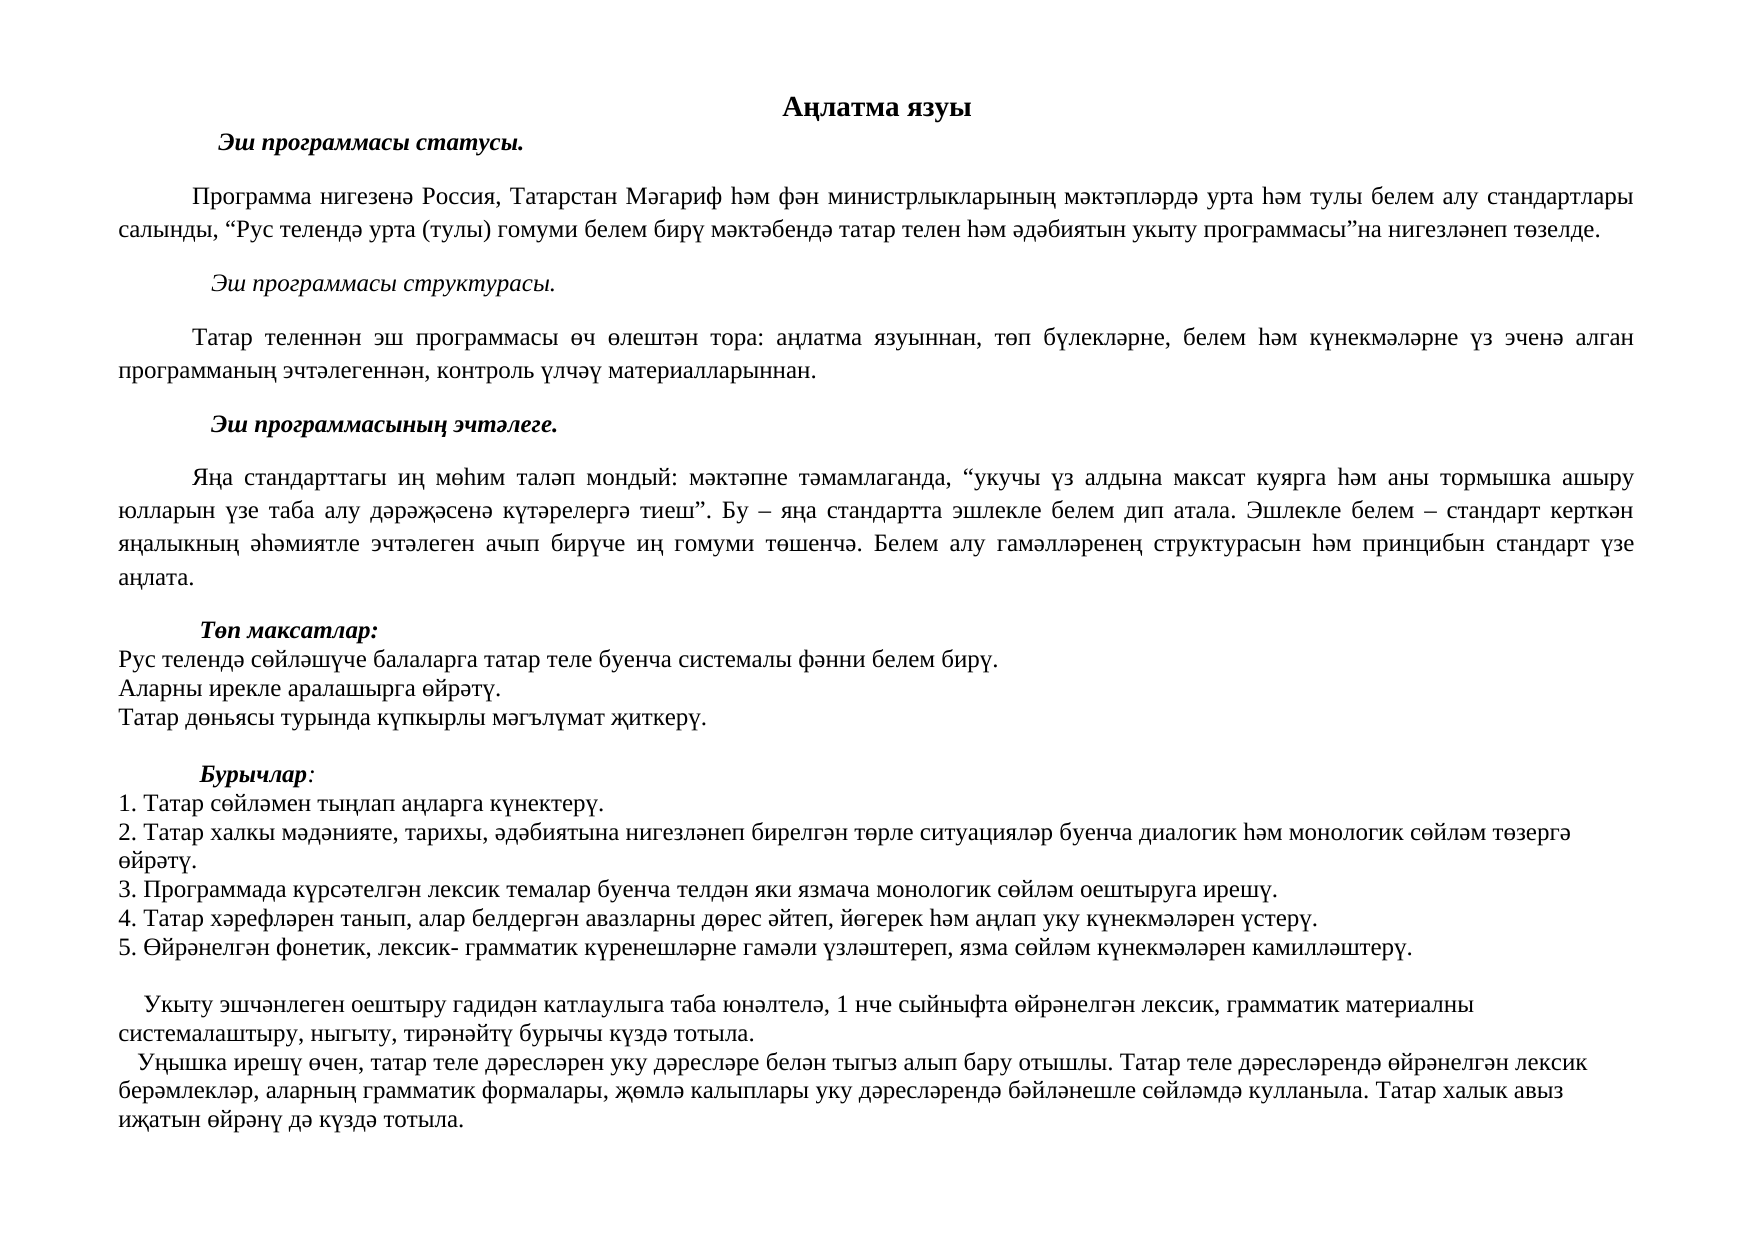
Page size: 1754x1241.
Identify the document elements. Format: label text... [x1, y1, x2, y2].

text Рус телендә сөйләшүче балаларга татар теле буенча системалы фәнни белем бирү. [118, 644, 1636, 673]
text Бурычлар: [118, 759, 1636, 788]
text Эш программасының эчтәлеге. [118, 409, 1636, 437]
text 4. Татар хәрефләрен танып, алар белдергән авазларны дөрес әйтеп, йөгерек һәм аңлап уку күнекмәләрен үстерү. [118, 903, 1636, 932]
text Яңа стандарттагы иң мөһим таләп мондый: мәктәпне тәмамлаганда, “укучы үз алдына максат куярга һәм аны тормышка ашыру юлларын үзе таба алу дәрәҗәсенә күтәрелергә тиеш”. Бу – яңа стандартта эшлекле белем дип атала. Эшлекле белем – стандарт керткән яңалыкның әһәмиятле эчтәлеген ачып бирүче иң гомуми төшенчә. Белем алу гамәлләренең структурасын һәм принцибын стандарт үзе аңлата. [118, 462, 1636, 590]
text 3. Программада күрсәтелгән лексик темалар буенча телдән яки язмача монологик сөйләм оештыруга ирешү. [118, 874, 1636, 903]
text 5. Өйрәнелгән фонетик, лексик- грамматик күренешләрне гамәли үзләштереп, язма сөйләм күнекмәләрен камилләштерү. [118, 932, 1636, 960]
text Эш программасы статусы. [118, 127, 1636, 156]
text Аңлатма язуы [118, 89, 1636, 122]
text Эш программасы структурасы. [118, 268, 1636, 297]
text 2. Татар халкы мәдәнияте, тарихы, әдәбиятына нигезләнеп бирелгән төрле ситуацияләр буенча диалогик һәм монологик сөйләм төзергә өйрәтү. [118, 817, 1636, 874]
text Укыту эшчәнлеген оештыру гадидән катлаулыга таба юнәлтелә, 1 нче сыйныфта өйрәнелгән лексик, грамматик материалны системалаштыру, ныгыту, тирәнәйтү бурычы күздә тотыла. [118, 989, 1636, 1047]
text Аларны ирекле аралашырга өйрәтү. [118, 673, 1636, 702]
text Уңышка ирешү өчен, татар теле дәресләрен уку дәресләре белән тыгыз алып бару отышлы. Татар теле дәресләрендә өйрәнелгән лексик берәмлекләр, аларның грамматик формалары, җөмлә калыплары уку дәресләрендә бәйләнешле сөйләмдә кулланыла. Татар халык авыз иҗатын өйрәнү дә күздә тотыла. [118, 1047, 1636, 1133]
text Төп максатлар: [118, 615, 1636, 644]
text 1. Татар сөйләмен тыңлап аңларга күнектерү. [118, 788, 1636, 817]
text Программа нигезенә Россия, Татарстан Мәгариф һәм фән министрлыкларының мәктәпләрдә урта һәм тулы белем алу стандартлары салынды, “Рус телендә урта (тулы) гомуми белем бирү мәктәбендә татар телен һәм әдәбиятын укыту программасы”на нигезләнеп төзелде. [118, 181, 1636, 243]
text Татар дөньясы турында күпкырлы мәгълүмат җиткерү. [118, 702, 1636, 730]
text Татар теленнән эш программасы өч өлештән тора: аңлатма язуыннан, төп бүлекләрне, белем һәм күнекмәләрне үз эченә алган программаның эчтәлегеннән, контроль үлчәү материалларыннан. [118, 322, 1636, 383]
